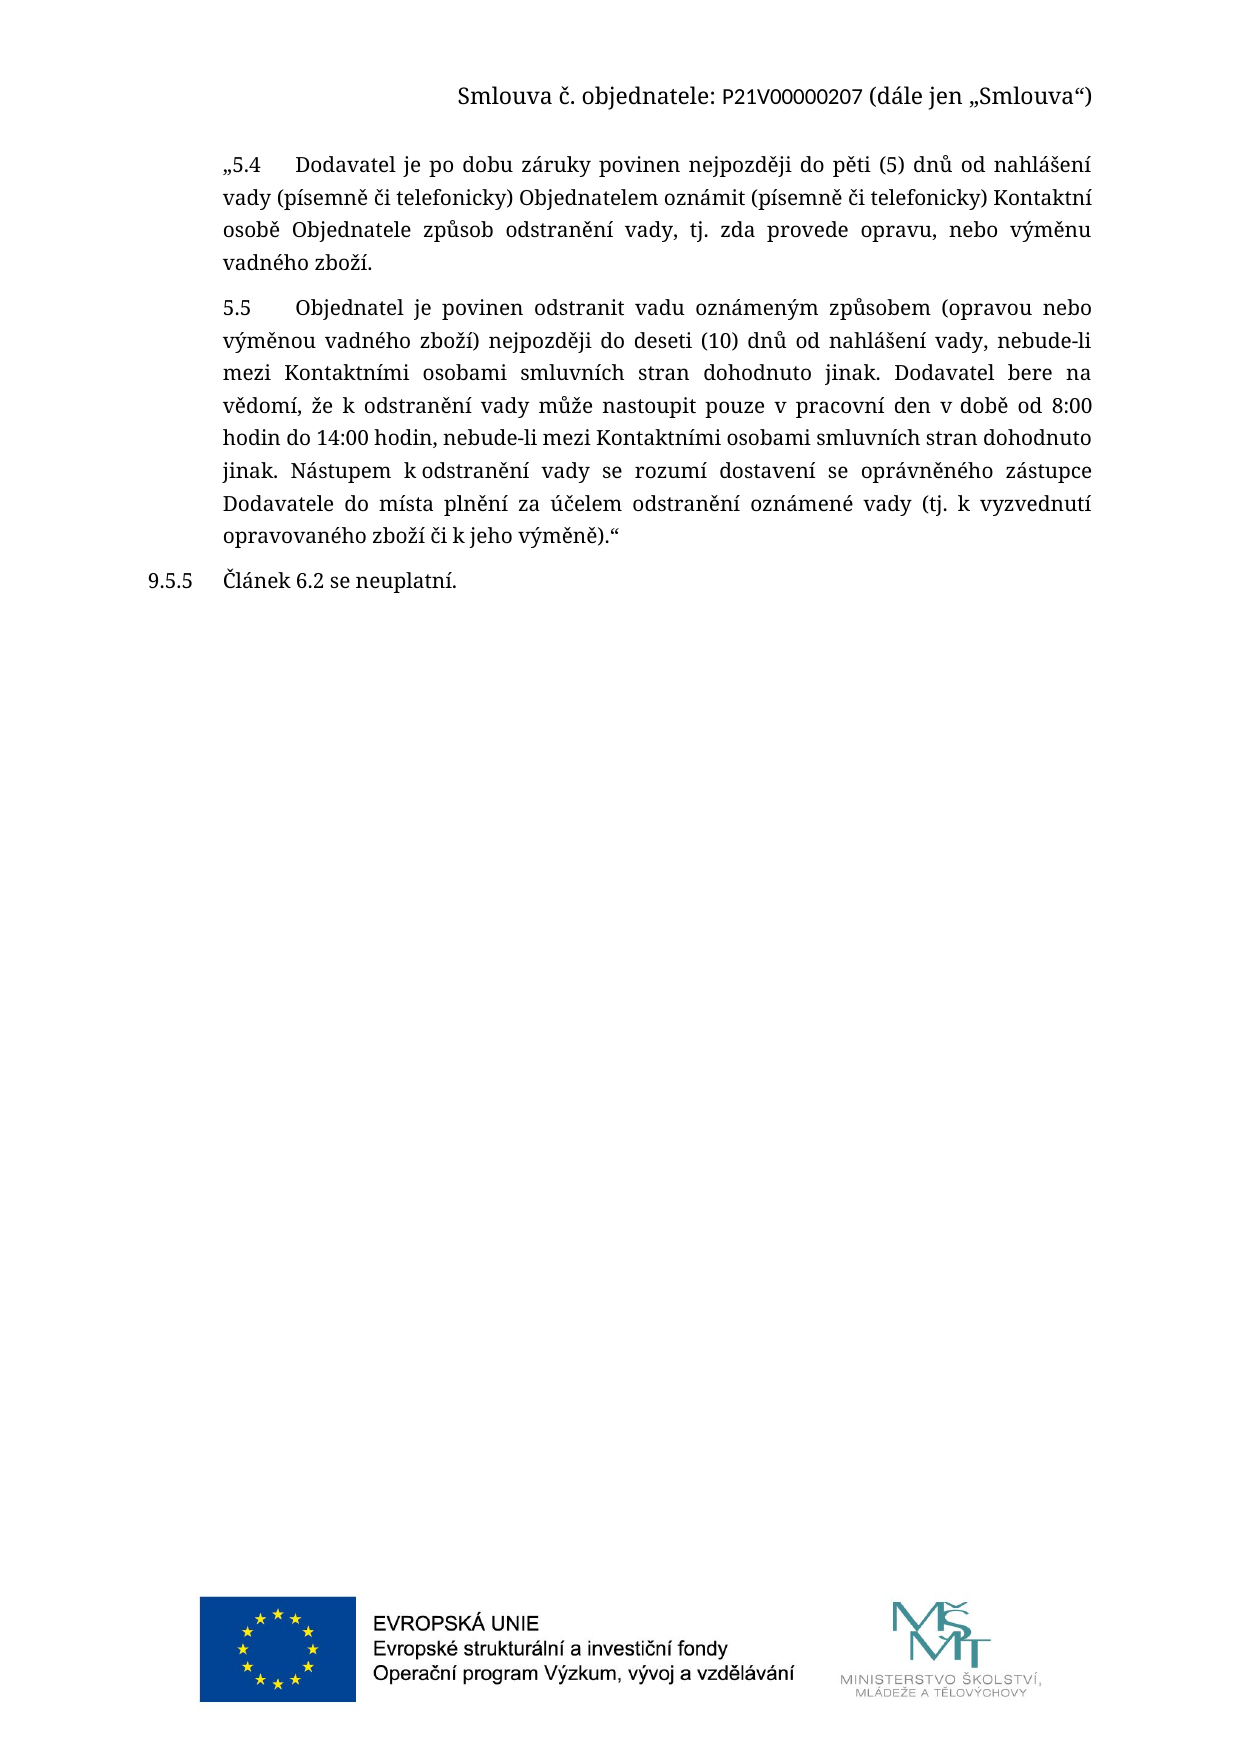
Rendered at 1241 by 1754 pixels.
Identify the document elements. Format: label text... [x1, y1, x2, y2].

list 5.5 Objednatel je povinen odstranit vadu oznámeným způsobem (opravou nebo výměnou vadného zboží) nejpozději do deseti (10) dnů od nahlášení vady, nebude-li mezi Kontaktními osobami smluvních stran dohodnuto jinak. Dodavatel bere na vědomí, že k odstranění vady může nastoupit pouze v pracovní den v době od 8:00 hodin do 14:00 hodin, nebude-li mezi Kontaktními osobami smluvních stran dohodnuto jinak. Nástupem k odstranění vady se rozumí dostavení se oprávněného zástupce Dodavatele do místa plnění za účelem odstranění oznámené vady (tj. k vyzvednutí opravovaného zboží či k jeho výměně).“ [223, 293, 1093, 550]
picture [147, 1544, 1093, 1754]
list „5.4 Dodavatel je po dobu záruky povinen nejpozději do pěti (5) dnů od nahlášení vady (písemně či telefonicky) Objednatelem oznámit (písemně či telefonicky) Kontaktní osobě Objednatele způsob odstranění vady, tj. zda provede opravu, nebo výměnu vadného zboží. [223, 150, 1093, 276]
list Článek 6.2 se neuplatní. [148, 566, 1093, 595]
